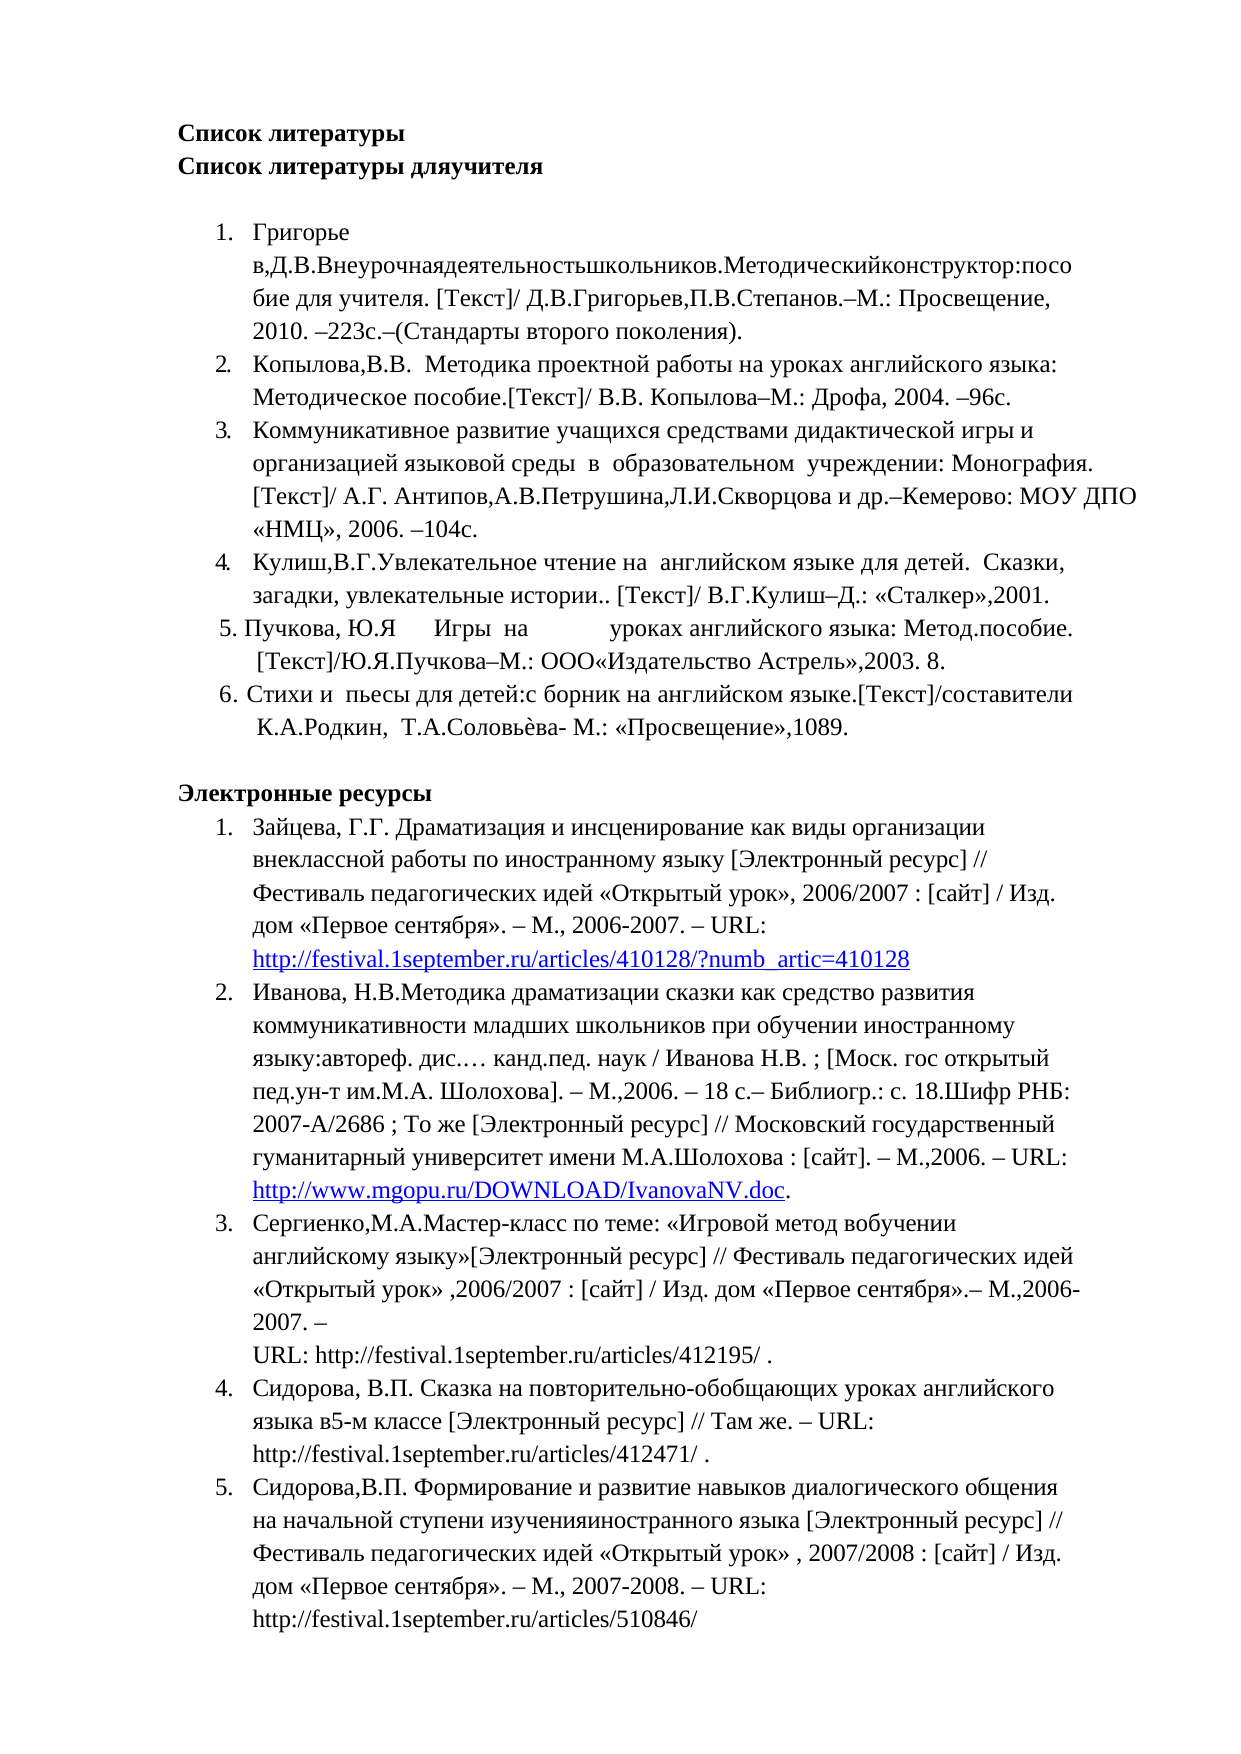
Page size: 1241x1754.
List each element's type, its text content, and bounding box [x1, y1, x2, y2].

text 5. Пучкова, Ю.Я Игры на уроках английского языка: Метод.пособие. [Текст]/Ю.Я.Пучкова–М.: ООО«Издательство Астрель»,2003. 8. [219, 613, 1152, 675]
list Коммуникативное развитие учащихся средствами дидактической игры и организацией языковой среды в образовательном учреждении: Монография. [Текст]/ А.Г. Антипов,А.В.Петрушина,Л.И.Скворцова и др.–Кемерово: МОУ ДПО «НМЦ», 2006. –104с. [215, 415, 1142, 543]
list Григорьев,Д.В.Внеурочнаядеятельностьшкольников.Методическийконструктор:пособие для учителя. [Текст]/ Д.В.Григорьев,П.В.Степанов.–М.: Просвещение, 2010. –223с.–(Стандарты второго поколения). [215, 217, 1081, 345]
list URL: http://festival.1september.ru/articles/412195/ . [252, 1340, 1081, 1369]
list Сергиенко,М.А.Мастер-класс по теме: «Игровой метод вобучении английскому языку»[Электронный ресурс] // Фестиваль педагогических идей «Открытый урок» ,2006/2007 : [сайт] / Изд. дом «Первое сентября».– М.,2006-2007. – [215, 1208, 1081, 1336]
text Список литературы [177, 118, 1152, 147]
list Сидорова, В.П. Сказка на повторительно-обобщающих уроках английского языка в5-м классе [Электронный ресурс] // Там же. – URL: http://festival.1september.ru/articles/412471/ . [215, 1373, 1081, 1468]
list Зайцева, Г.Г. Драматизация и инсценирование как виды организации внеклассной работы по иностранному языку [Электронный ресурс] // Фестиваль педагогических идей «Открытый урок», 2006/2007 : [сайт] / Изд. дом «Первое сентября». – М., 2006-2007. – URL: http://festival.1september.ru/articles/410128/?numb_artic=410128 [215, 812, 1081, 972]
list Копылова,В.В. Методика проектной работы на уроках английского языка: Методическое пособие.[Текст]/ В.В. Копылова–М.: Дрофа, 2004. –96с. [215, 349, 1152, 411]
list Кулиш,В.Г.Увлекательное чтение на английском языке для детей. Сказки, загадки, увлекательные истории.. [Текст]/ В.Г.Кулиш–Д.: «Сталкер»,2001. [215, 547, 1152, 609]
text Электронные ресурсы [177, 778, 1152, 807]
text 6. Стихи и пьесы для детей:с борник на английском языке.[Текст]/составители К.А.Родкин, Т.А.Соловьѐва- М.: «Просвещение»,1089. [219, 679, 1152, 741]
list Иванова, Н.В.Методика драматизации сказки как средство развития коммуникативности младших школьников при обучении иностранному языку:автореф. дис.… канд.пед. наук / Иванова Н.В. ; [Моск. гос открытый пед.ун-т им.М.А. Шолохова]. – М.,2006. – 18 с.– Библиогр.: с. 18.Шифр РНБ: 2007-А/2686 ; То же [Электронный ресурс] // Московский государственный гуманитарный университет имени М.А.Шолохова : [сайт]. – М.,2006. – URL: http://www.mgopu.ru/DOWNLOAD/IvanovaNV.doc. [215, 977, 1081, 1203]
text Список литературы дляучителя [177, 151, 1152, 180]
list Сидорова,В.П. Формирование и развитие навыков диалогического общения на начальной ступени изученияиностранного языка [Электронный ресурс] // Фестиваль педагогических идей «Открытый урок» , 2007/2008 : [сайт] / Изд. дом «Первое сентября». – М., 2007-2008. – URL: http://festival.1september.ru/articles/510846/ [215, 1472, 1081, 1633]
